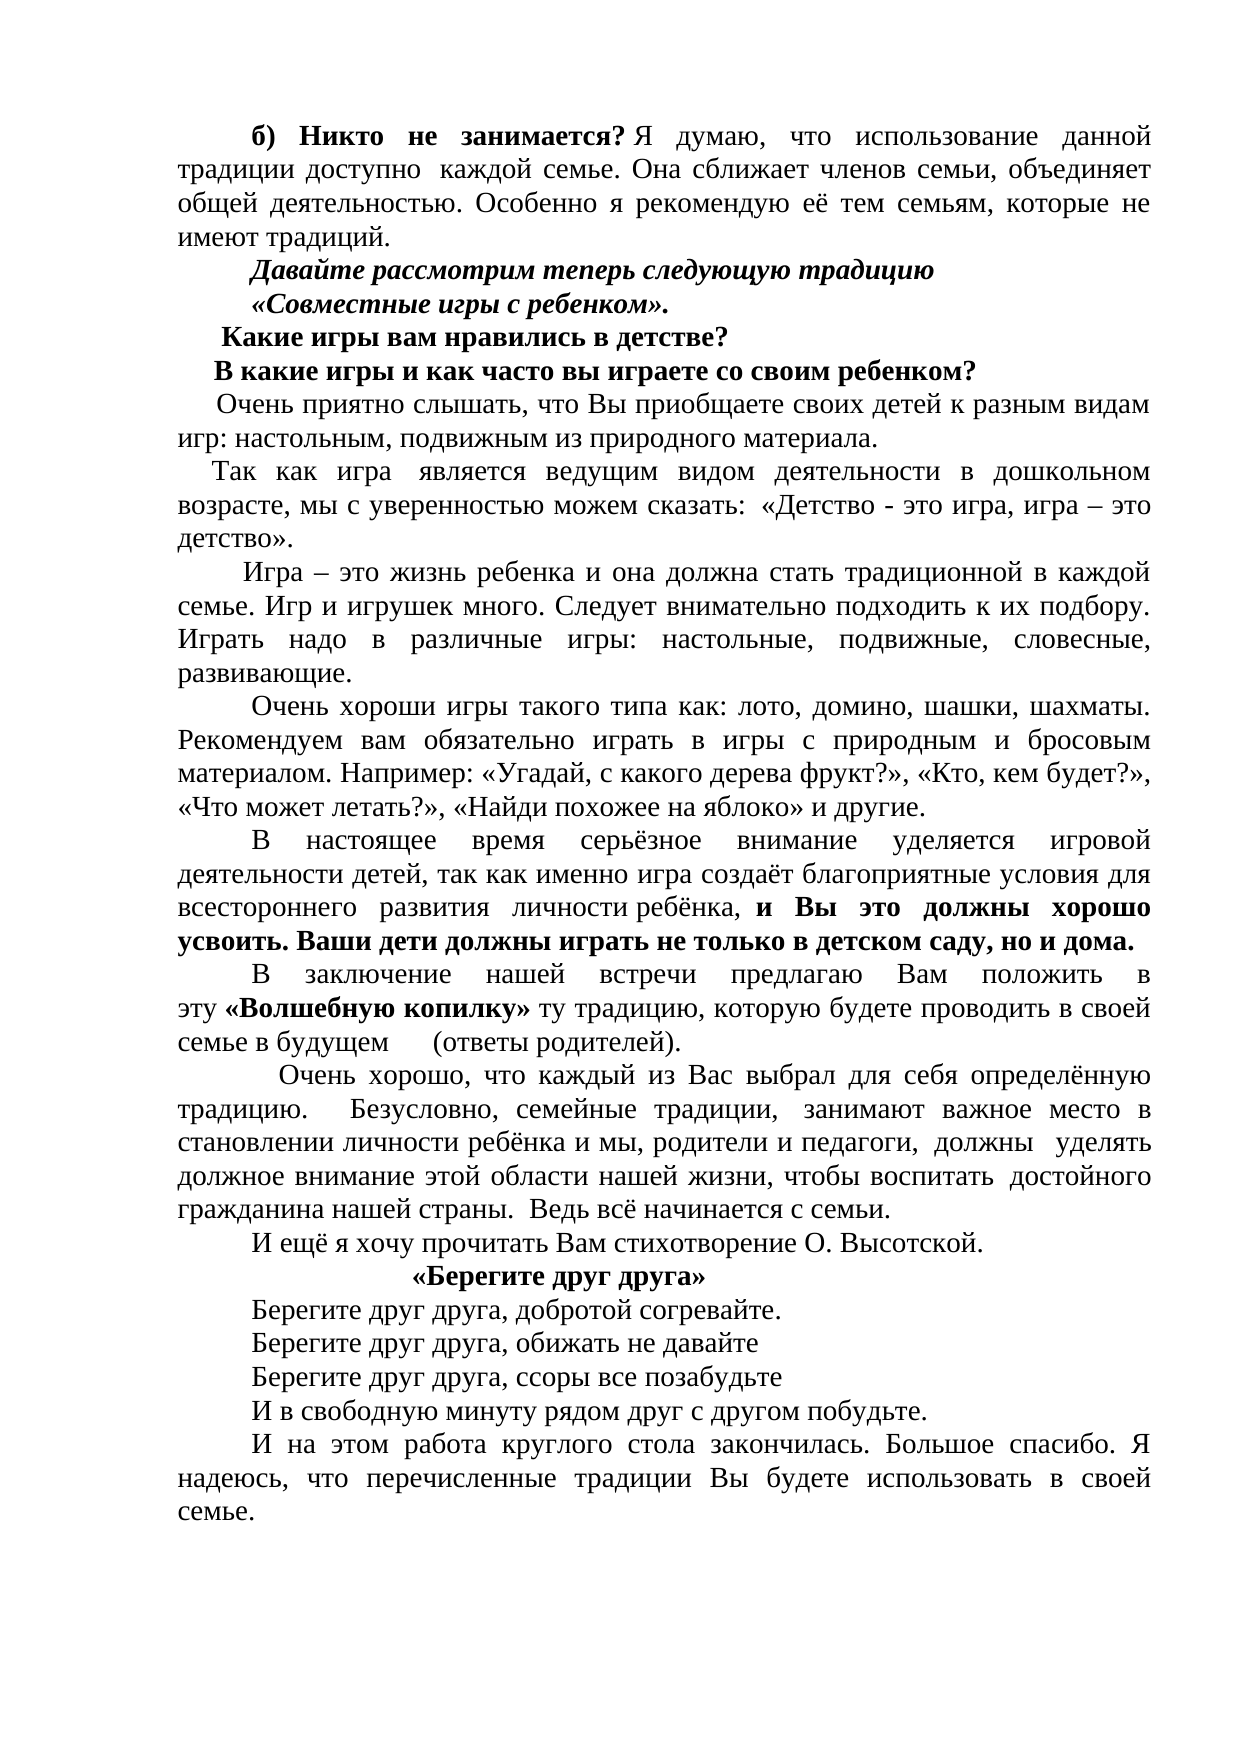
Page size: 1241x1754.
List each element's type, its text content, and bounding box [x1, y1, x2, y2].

text И в свободную минуту рядом друг с другом побудьте. [177, 1393, 1152, 1426]
text В заключение нашей встречи предлагаю Вам положить в эту «Волшебную копилку» ту традицию, которую будете проводить в своей семье в будущем (ответы родителей). [177, 957, 1152, 1057]
text Так как игра является ведущим видом деятельности в дошкольном возрасте, мы с уверенностью можем сказать: «Детство - это игра, игра – это детство». [177, 453, 1152, 554]
text Очень хороши игры такого типа как: лото, домино, шашки, шахматы. Рекомендуем вам обязательно играть в игры с природным и бросовым материалом. Например: «Угадай, с какого дерева фрукт?», «Кто, кем будет?», «Что может летать?», «Найди похожее на яблоко» и другие. [177, 688, 1152, 822]
text И на этом работа круглого стола закончилась. Большое спасибо. Я надеюсь, что перечисленные традиции Вы будете использовать в своей семье. [177, 1426, 1152, 1527]
text «Совместные игры с ребенком». [177, 286, 1152, 319]
text И ещё я хочу прочитать Вам стихотворение О. Высотской. [177, 1225, 1152, 1258]
text Очень хорошо, что каждый из Вас выбрал для себя определённую традицию. Безусловно, семейные традиции, занимают важное место в становлении личности ребёнка и мы, родители и педагоги, должны уделять должное внимание этой области нашей жизни, чтобы воспитать достойного гражданина нашей страны. Ведь всё начинается с семьи. [177, 1057, 1152, 1225]
text Берегите друг друга, ссоры все позабудьте [177, 1359, 1152, 1393]
text Очень приятно слышать, что Вы приобщаете своих детей к разным видам игр: настольным, подвижным из природного материала. [177, 386, 1152, 453]
text Берегите друг друга, добротой согревайте. [177, 1292, 1152, 1326]
text Какие игры вам нравились в детстве? [177, 319, 1152, 353]
text В какие игры и как часто вы играете со своим ребенком? [177, 353, 1152, 386]
text Давайте рассмотрим теперь следующую традицию [177, 252, 1152, 286]
text Игра – это жизнь ребенка и она должна стать традиционной в каждой семье. Игр и игрушек много. Следует внимательно подходить к их подбору. Играть надо в различные игры: настольные, подвижные, словесные, развивающие. [177, 554, 1152, 688]
text б) Никто не занимается? Я думаю, что использование данной традиции доступно каждой семье. Она сближает членов семьи, объединяет общей деятельностью. Особенно я рекомендую её тем семьям, которые не имеют традиций. [177, 118, 1152, 252]
text В настоящее время серьёзное внимание уделяется игровой деятельности детей, так как именно игра создаёт благоприятные условия для всестороннего развития личности ребёнка, и Вы это должны хорошо усвоить. Ваши дети должны играть не только в детском саду, но и дома. [177, 822, 1152, 957]
text «Берегите друг друга» [177, 1258, 1152, 1292]
text Берегите друг друга, обижать не давайте [177, 1326, 1152, 1359]
